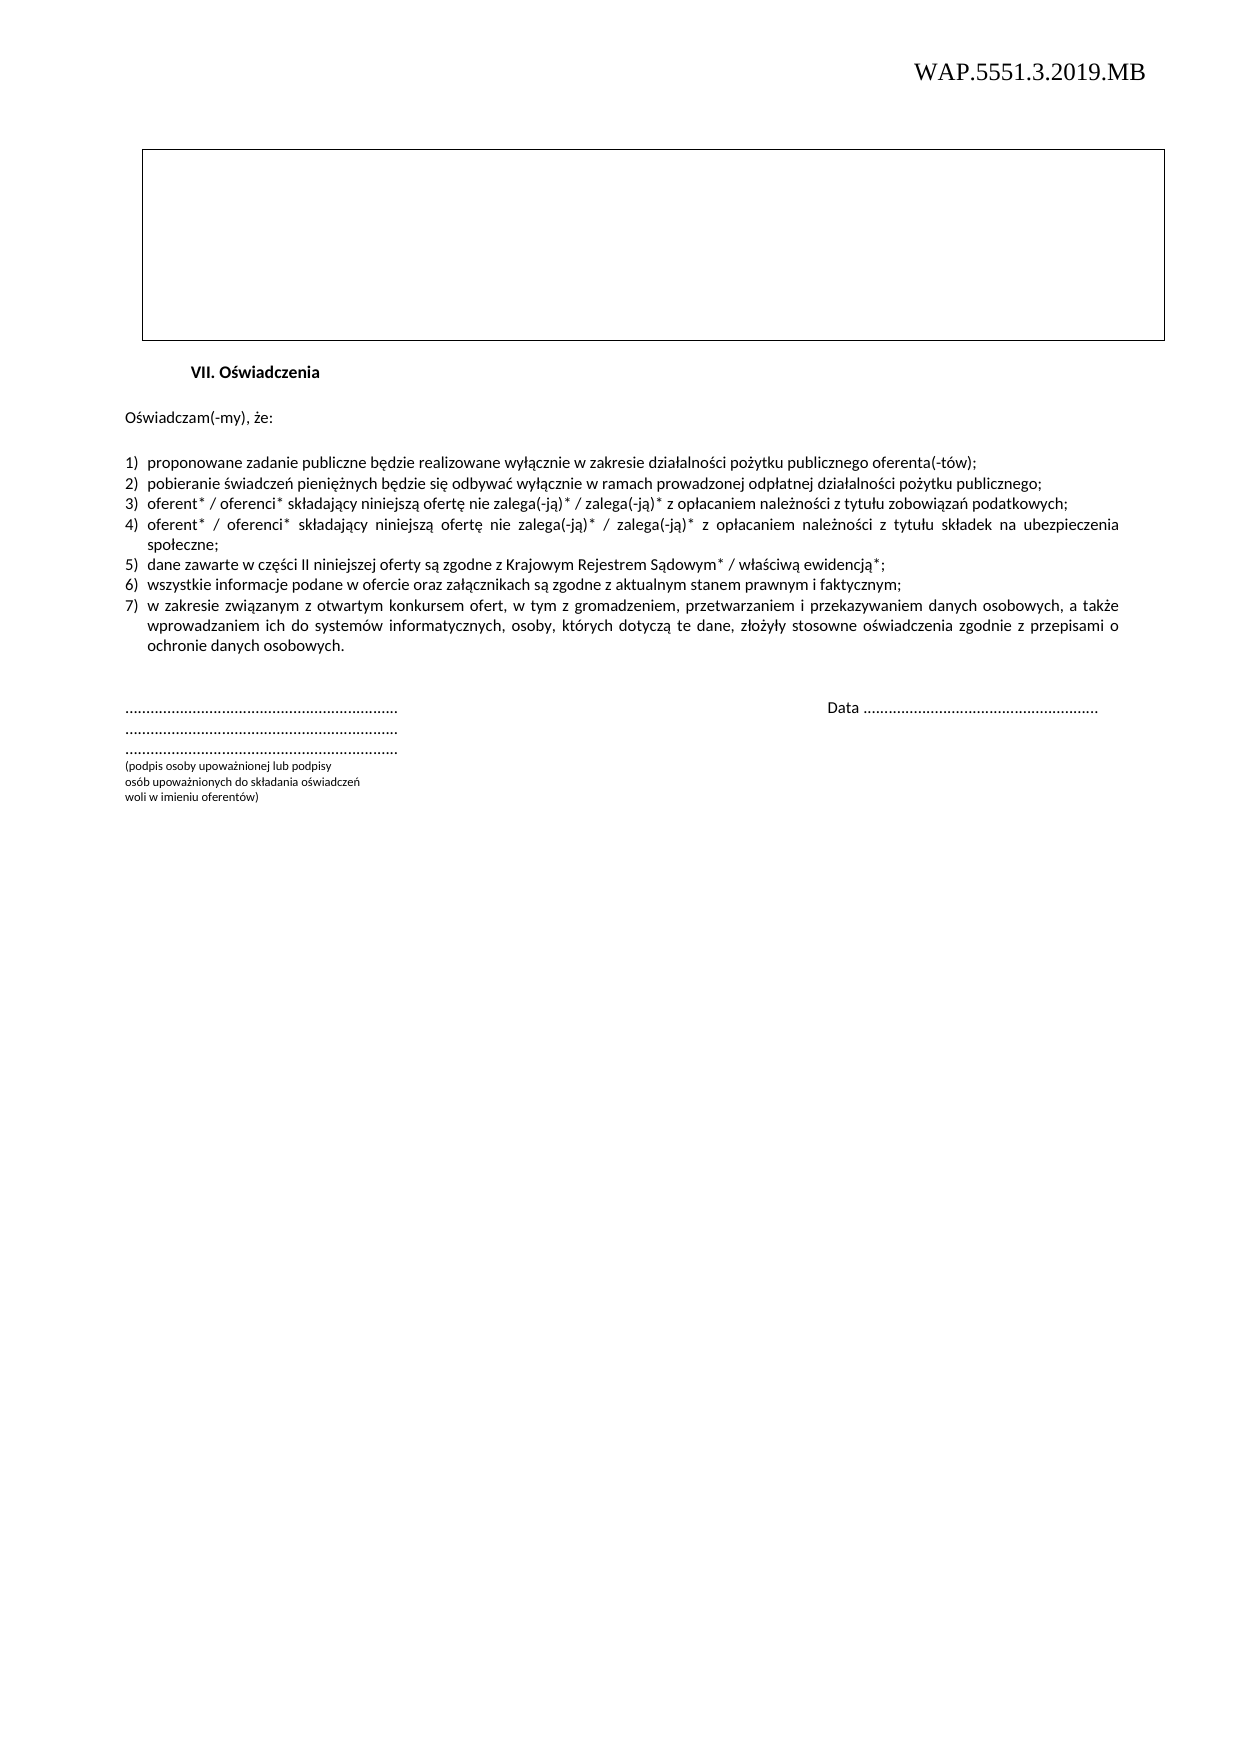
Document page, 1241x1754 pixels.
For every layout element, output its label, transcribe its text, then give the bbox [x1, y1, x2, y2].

text Oświadczam(-my), że: [125, 407, 1120, 428]
text 5) dane zawarte w części II niniejszej oferty są zgodne z Krajowym Rejestrem Sądowym* / właściwą ewidencją*; [125, 554, 1120, 575]
text 2) pobieranie świadczeń pieniężnych będzie się odbywać wyłącznie w ramach prowadzonej odpłatnej działalności pożytku publicznego; [125, 473, 1120, 493]
text ................................................................. [125, 718, 1120, 738]
text woli w imieniu oferentów) [125, 789, 1120, 804]
text ................................................................. Data ........................................................ [125, 698, 1120, 718]
text ................................................................. [125, 738, 1120, 758]
text 6) wszystkie informacje podane w ofercie oraz załącznikach są zgodne z aktualnym stanem prawnym i faktycznym; [125, 575, 1120, 595]
table_header [143, 150, 1164, 339]
text 3) oferent* / oferenci* składający niniejszą ofertę nie zalega(-ją)* / zalega(-ją)* z opłacaniem należności z tytułu zobowiązań podatkowych; [125, 493, 1120, 514]
text 4) oferent* / oferenci* składający niniejszą ofertę nie zalega(-ją)* / zalega(-ją)* z opłacaniem należności z tytułu składek na ubezpieczenia społeczne; [125, 514, 1120, 554]
text osób upoważnionych do składania oświadczeń [125, 774, 1120, 789]
text (podpis osoby upoważnionej lub podpisy [125, 758, 1120, 774]
text VII. Oświadczenia [191, 361, 1120, 382]
text 1) proponowane zadanie publiczne będzie realizowane wyłącznie w zakresie działalności pożytku publicznego oferenta(-tów); [125, 453, 1120, 473]
text 7) w zakresie związanym z otwartym konkursem ofert, w tym z gromadzeniem, przetwarzaniem i przekazywaniem danych osobowych, a także wprowadzaniem ich do systemów informatycznych, osoby, których dotyczą te dane, złożyły stosowne oświadczenia zgodnie z przepisami o ochronie danych osobowych. [125, 595, 1120, 656]
